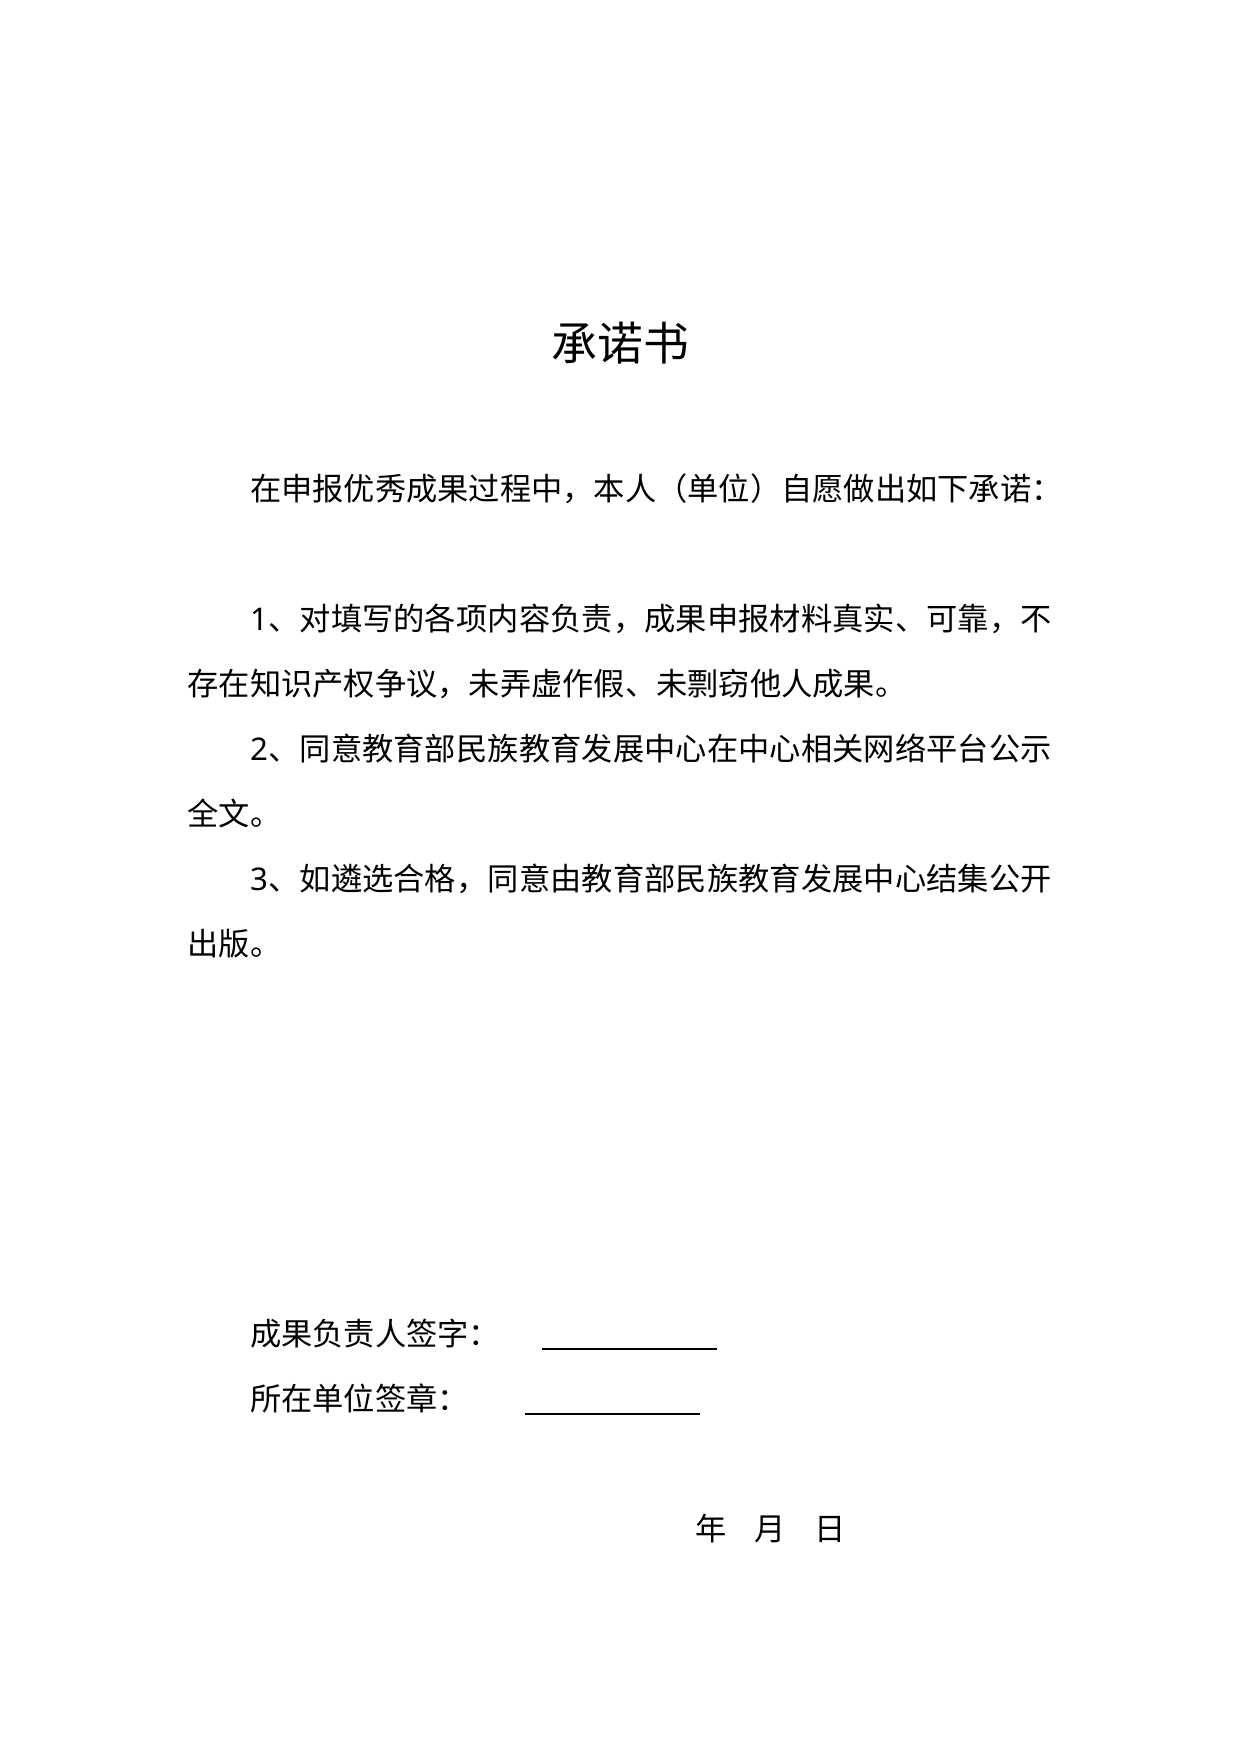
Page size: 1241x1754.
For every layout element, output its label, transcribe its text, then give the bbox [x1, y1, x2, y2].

text 所在单位签章： [187, 1364, 1053, 1429]
text 年 月 日 [187, 1494, 1053, 1559]
text 1、对填写的各项内容负责，成果申报材料真实、可靠，不存在知识产权争议，未弄虚作假、未剽窃他人成果。 [187, 584, 1053, 714]
text 承诺书 [187, 292, 1053, 389]
text 2、同意教育部民族教育发展中心在中心相关网络平台公示全文。 [187, 714, 1053, 844]
text 在申报优秀成果过程中，本人（单位）自愿做出如下承诺： [187, 454, 1053, 519]
text 3、如遴选合格，同意由教育部民族教育发展中心结集公开出版。 [187, 844, 1053, 974]
text 成果负责人签字： [187, 1299, 1053, 1364]
